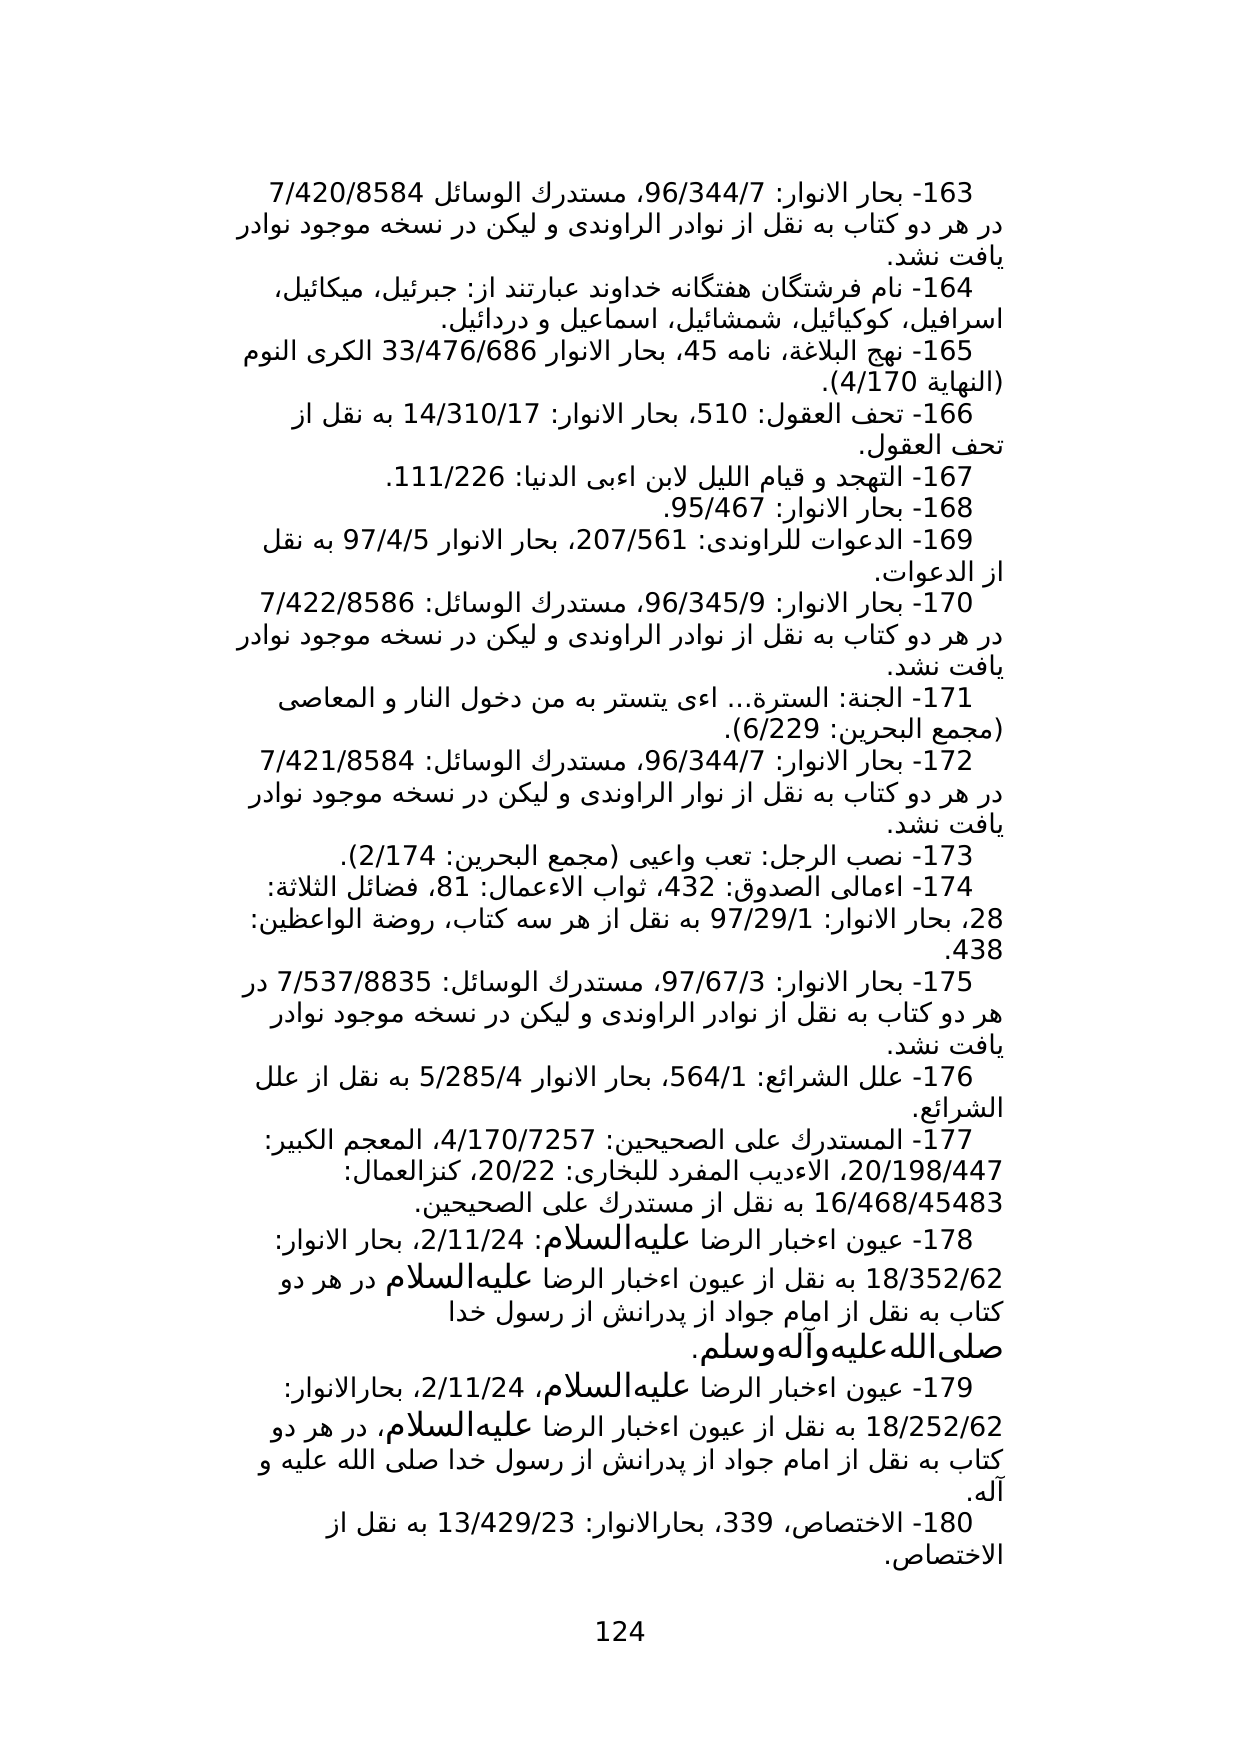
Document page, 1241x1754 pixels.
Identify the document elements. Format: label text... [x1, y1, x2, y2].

text 166- تحف العقول: 510، بحار الانوار: 14/310/17 به نقل از تحف العقول. [236, 398, 1004, 461]
text 178- عیون اءخبار الرضا عليه‌السلام: 2/11/24، بحار الانوار: 18/352/62 به نقل از عیون اءخبار الرضا عليه‌السلام در هر دو كتاب به نقل از امام جواد از پدرانش از رسول خدا صلى‌الله‌عليه‌وآله‌وسلم. [236, 1219, 1004, 1367]
text 169- الدعوات للراوندى: 207/561، بحار الانوار 97/4/5 به نقل از الدعوات. [236, 524, 1004, 587]
text 170- بحار الانوار: 96/345/9، مستدرك الوسائل: 7/422/8586 در هر دو كتاب به نقل از نوادر الراوندى و لیكن در نسخه موجود نوادر یافت نشد. [236, 587, 1004, 682]
text 165- نهج البلاغة، نامه 45، بحار الانوار 33/476/686 الكرى النوم (النهایة 4/170). [236, 335, 1004, 398]
text 173- نصب الرجل: تعب واعیى (مجمع البحرین: 2/174). [236, 840, 1004, 872]
text 174- اءمالى الصدوق: 432، ثواب الاءعمال: 81، فضائل الثلاثة: 28، بحار الانوار: 97/29/1 به نقل از هر سه كتاب، روضة الواعظین: 438. [236, 872, 1004, 966]
text 179- عیون اءخبار الرضا عليه‌السلام، 2/11/24، بحارالانوار: 18/252/62 به نقل از عیون اءخبار الرضا عليه‌السلام، در هر دو كتاب به نقل از امام جواد از پدرانش از رسول خدا صلى الله علیه و آله. [236, 1367, 1004, 1508]
text 177- المستدرك على الصحیحین: 4/170/7257، المعجم الكبیر: 20/198/447، الاءدیب المفرد للبخارى: 20/22، كنزالعمال: 16/468/45483 به نقل از مستدرك على الصحیحین. [236, 1124, 1004, 1219]
text 163- بحار الانوار: 96/344/7، مستدرك الوسائل 7/420/8584 در هر دو كتاب به نقل از نوادر الراوندى و لیكن در نسخه موجود نوادر یافت نشد. [236, 177, 1004, 272]
text 176- علل الشرائع: 564/1، بحار الانوار 5/285/4 به نقل از علل الشرائع. [236, 1061, 1004, 1124]
text 164- نام فرشتگان هفتگانه خداوند عبارتند از: جبرئیل، میكائیل، اسرافیل، كوكیائیل، شمشائیل، اسماعیل و دردائیل. [236, 272, 1004, 335]
text 167- التهجد و قیام اللیل لابن اءبى الدنیا: 111/226. [236, 461, 1004, 493]
text 180- الاختصاص، 339، بحارالانوار: 13/429/23 به نقل از الاختصاص. [236, 1508, 1004, 1571]
text 175- بحار الانوار: 97/67/3، مستدرك الوسائل: 7/537/8835 در هر دو كتاب به نقل از نوادر الراوندى و لیكن در نسخه موجود نوادر یافت نشد. [236, 966, 1004, 1061]
text 172- بحار الانوار: 96/344/7، مستدرك الوسائل: 7/421/8584 در هر دو كتاب به نقل از نوار الراوندى و لیكن در نسخه موجود نوادر یافت نشد. [236, 745, 1004, 840]
text 171- الجنة: السترة... اءى یتستر به من دخول النار و المعاصى (مجمع البحرین: 6/229). [236, 682, 1004, 745]
text 168- بحار الانوار: 95/467. [236, 493, 1004, 524]
